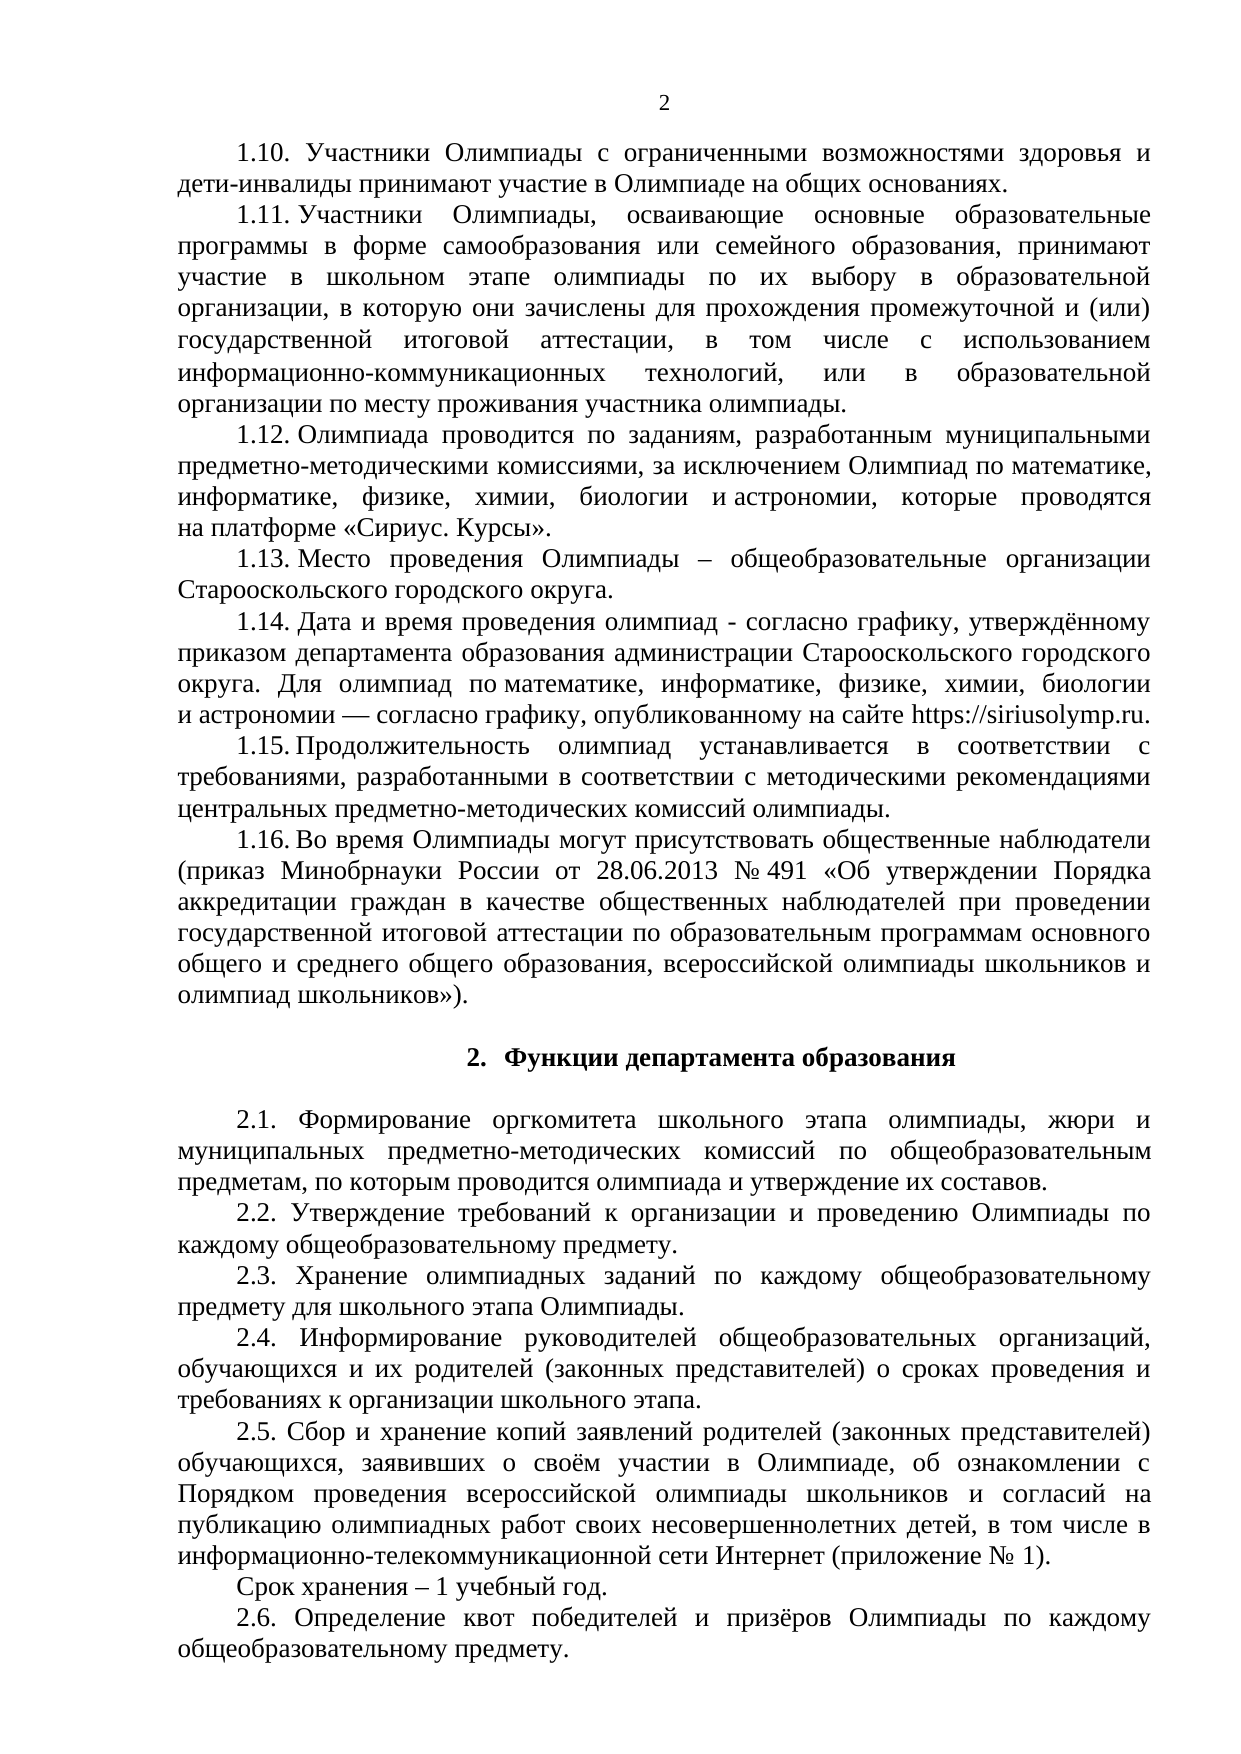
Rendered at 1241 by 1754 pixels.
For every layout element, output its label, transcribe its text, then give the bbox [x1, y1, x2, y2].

list Во время Олимпиады могут присутствовать общественные наблюдатели (приказ Минобрнауки России от 28.06.2013 № 491 «Об утверждении Порядка аккредитации граждан в качестве общественных наблюдателей при проведении государственной итоговой аттестации по образовательным программам основного общего и среднего общего образования, всероссийской олимпиады школьников и олимпиад школьников»). [177, 823, 1152, 1010]
text Срок хранения – 1 учебный год. [177, 1570, 1152, 1601]
text 2.3. Хранение олимпиадных заданий по каждому общеобразовательному предмету для школьного этапа Олимпиады. [177, 1259, 1152, 1321]
list Функции департамента образования [177, 1041, 1152, 1072]
text 2.2. Утверждение требований к организации и проведению Олимпиады по каждому общеобразовательному предмету. [177, 1197, 1152, 1259]
text 2.1. Формирование оргкомитета школьного этапа олимпиады, жюри и муниципальных предметно-методических комиссий по общеобразовательным предметам, по которым проводится олимпиада и утверждение их составов. [177, 1103, 1152, 1197]
list 1.11. Участники Олимпиады, осваивающие основные образовательные программы в форме самообразования или семейного образования, принимают участие в школьном этапе олимпиады по их выбору в образовательной организации, в которую они зачислены для прохождения промежуточной и (или) государственной итоговой аттестации, в том числе с использованием информационно-коммуникационных технологий, или в образовательной организации по месту проживания участника олимпиады. [177, 198, 1152, 418]
text 2.6. Определение квот победителей и призёров Олимпиады по каждому общеобразовательному предмету. [177, 1601, 1152, 1664]
list 1.13. Место проведения Олимпиады – общеобразовательные организации Старооскольского городского округа. [177, 542, 1152, 605]
list Продолжительность олимпиад устанавливается в соответствии с требованиями, разработанными в соответствии с методическими рекомендациями центральных предметно-методических комиссий олимпиады. [177, 729, 1152, 823]
text 2.4. Информирование руководителей общеобразовательных организаций, обучающихся и их родителей (законных представителей) о сроках проведения и требованиях к организации школьного этапа. [177, 1321, 1152, 1414]
text 1.10. Участники Олимпиады с ограниченными возможностями здоровья и дети-инвалиды принимают участие в Олимпиаде на общих основаниях. [177, 136, 1152, 198]
text 2.5. Сбор и хранение копий заявлений родителей (законных представителей) обучающихся, заявивших о своём участии в Олимпиаде, об ознакомлении с Порядком проведения всероссийской олимпиады школьников и согласий на публикацию олимпиадных работ своих несовершеннолетних детей, в том числе в информационно-телекоммуникационной сети Интернет (приложение № 1). [177, 1414, 1152, 1570]
list 1.14. Дата и время проведения олимпиад - согласно графику, утверждённому приказом департамента образования администрации Старооскольского городского округа. Для олимпиад по математике, информатике, физике, химии, биологии и астрономии — согласно графику, опубликованному на сайте https://siriusolymp.ru. [177, 605, 1152, 729]
list 1.12. Олимпиада проводится по заданиям, разработанным муниципальными предметно-методическими комиссиями, за исключением Олимпиад по математике, информатике, физике, химии, биологии и астрономии, которые проводятся на платформе «Сириус. Курсы». [177, 418, 1152, 542]
